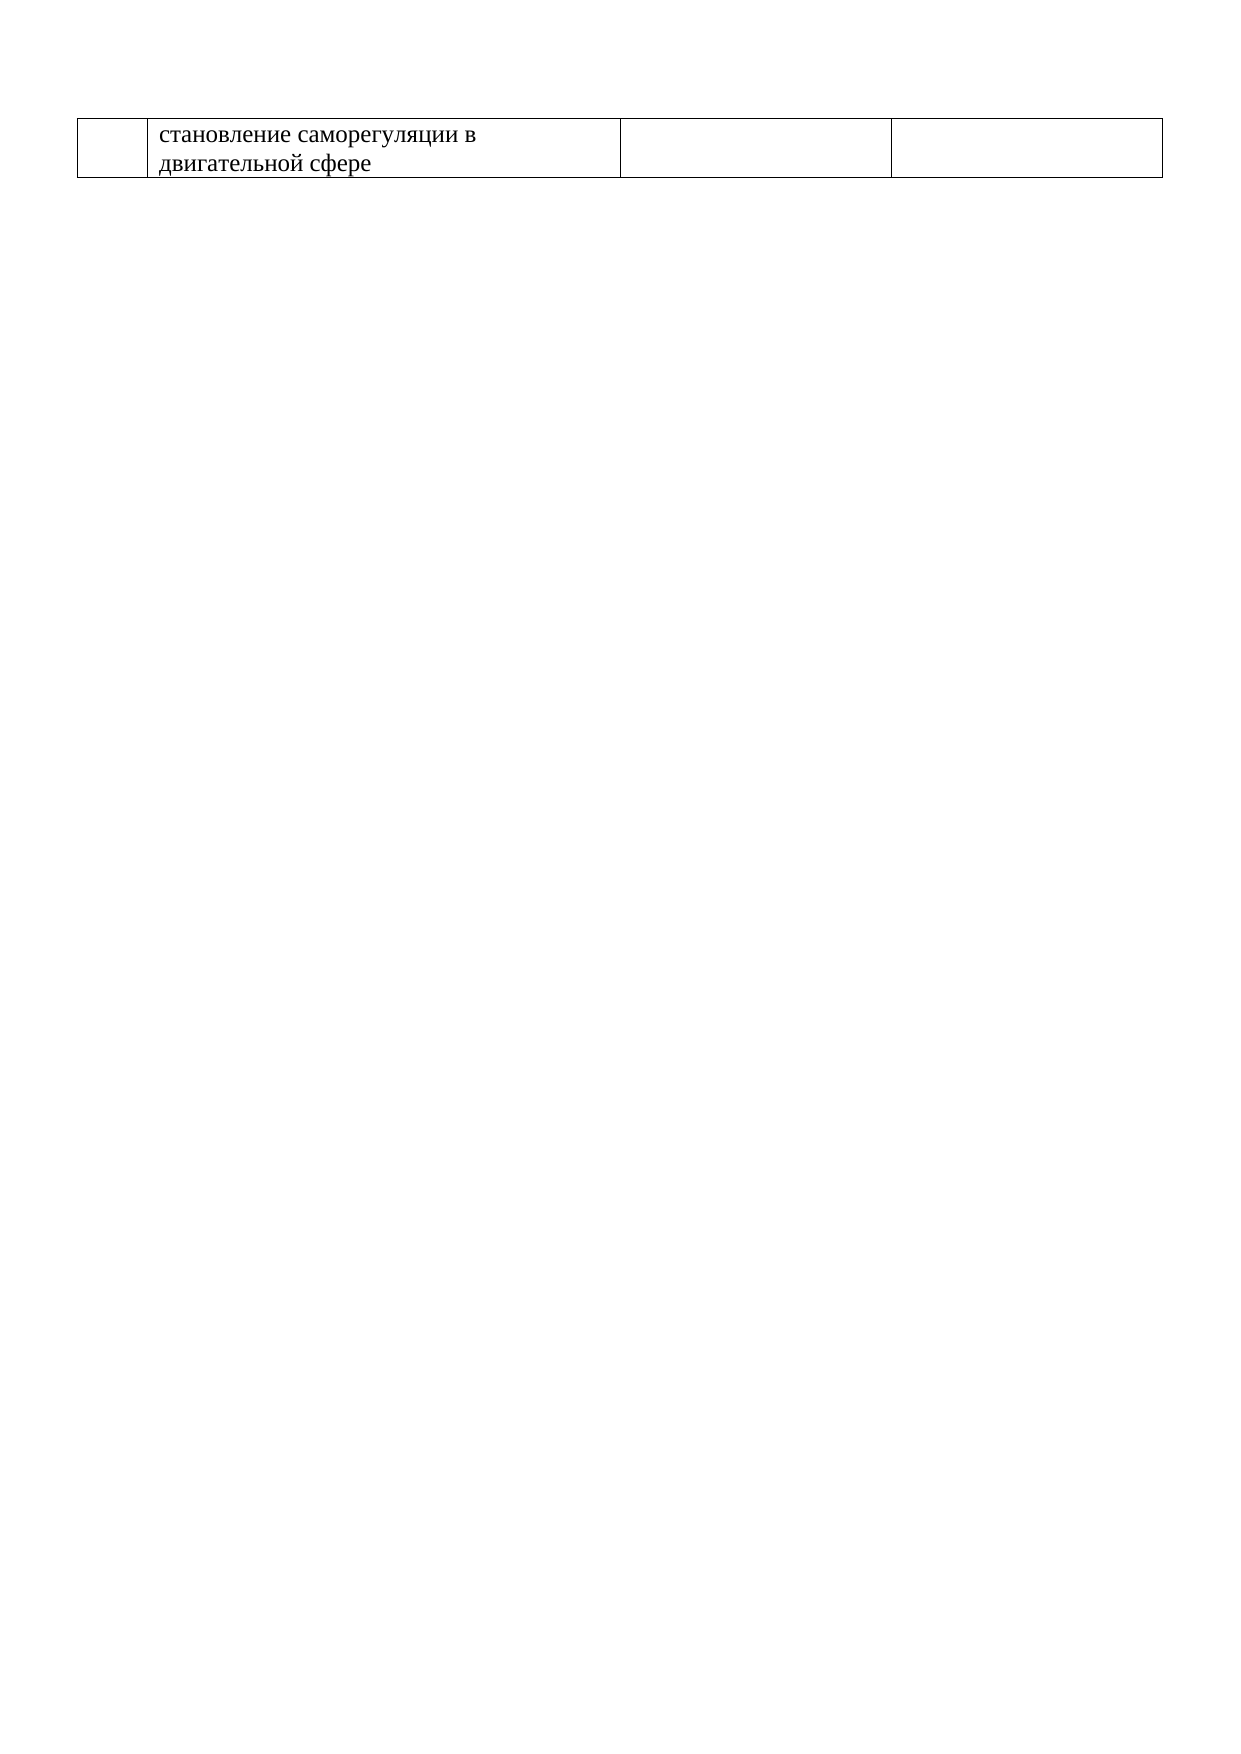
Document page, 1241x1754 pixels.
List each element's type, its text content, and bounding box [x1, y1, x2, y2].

table_cell [621, 119, 891, 177]
table_cell 36 [78, 119, 147, 177]
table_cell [148, 119, 620, 177]
table_cell [892, 119, 1162, 177]
